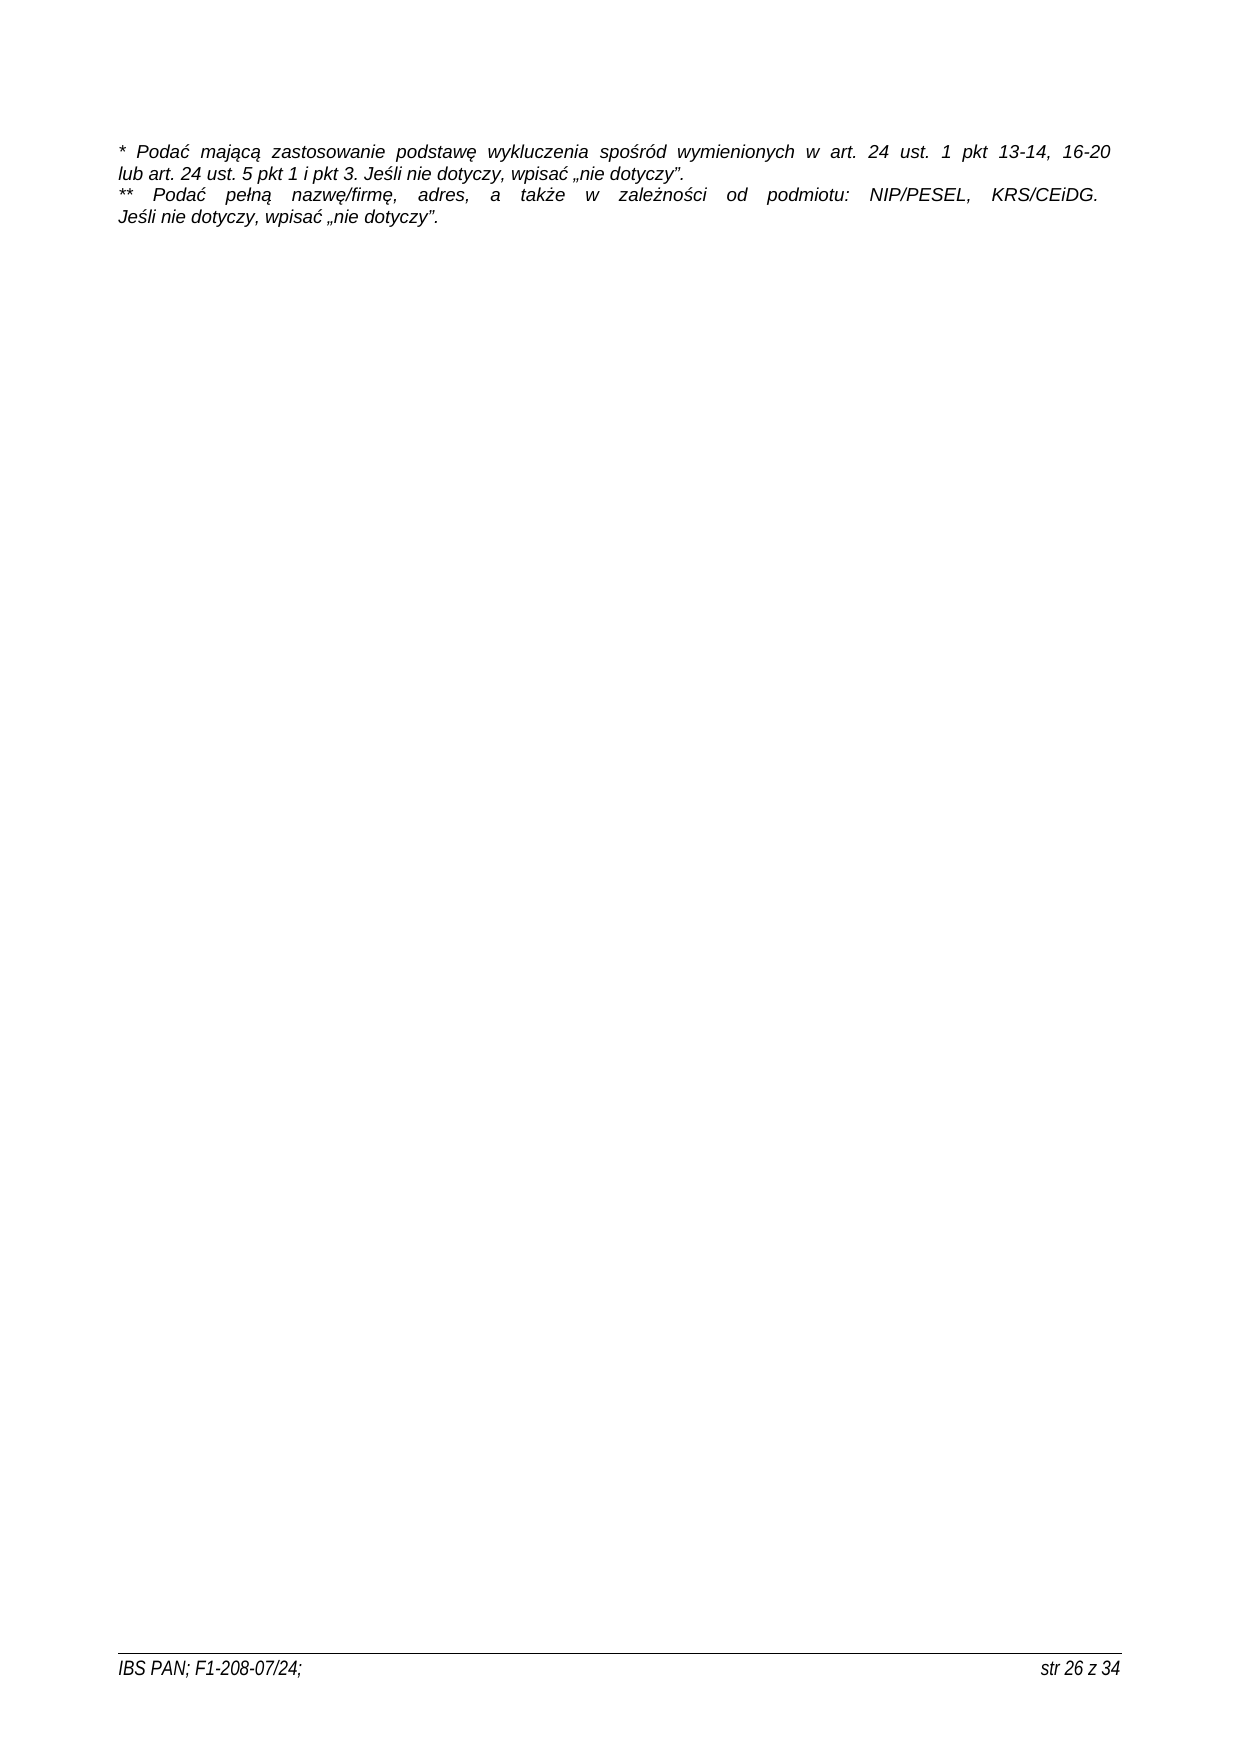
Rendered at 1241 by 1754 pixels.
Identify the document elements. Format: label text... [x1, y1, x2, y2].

text * Podać mającą zastosowanie podstawę wykluczenia spośród wymienionych w art. 24 ust. 1 pkt 13-14, 16-20 lub art. 24 ust. 5 pkt 1 i pkt 3. Jeśli nie dotyczy, wpisać „nie dotyczy”. [118, 141, 1122, 184]
text ** Podać pełną nazwę/firmę, adres, a także w zależności od podmiotu: NIP/PESEL, KRS/CEiDG. Jeśli nie dotyczy, wpisać „nie dotyczy”. [118, 184, 1122, 227]
